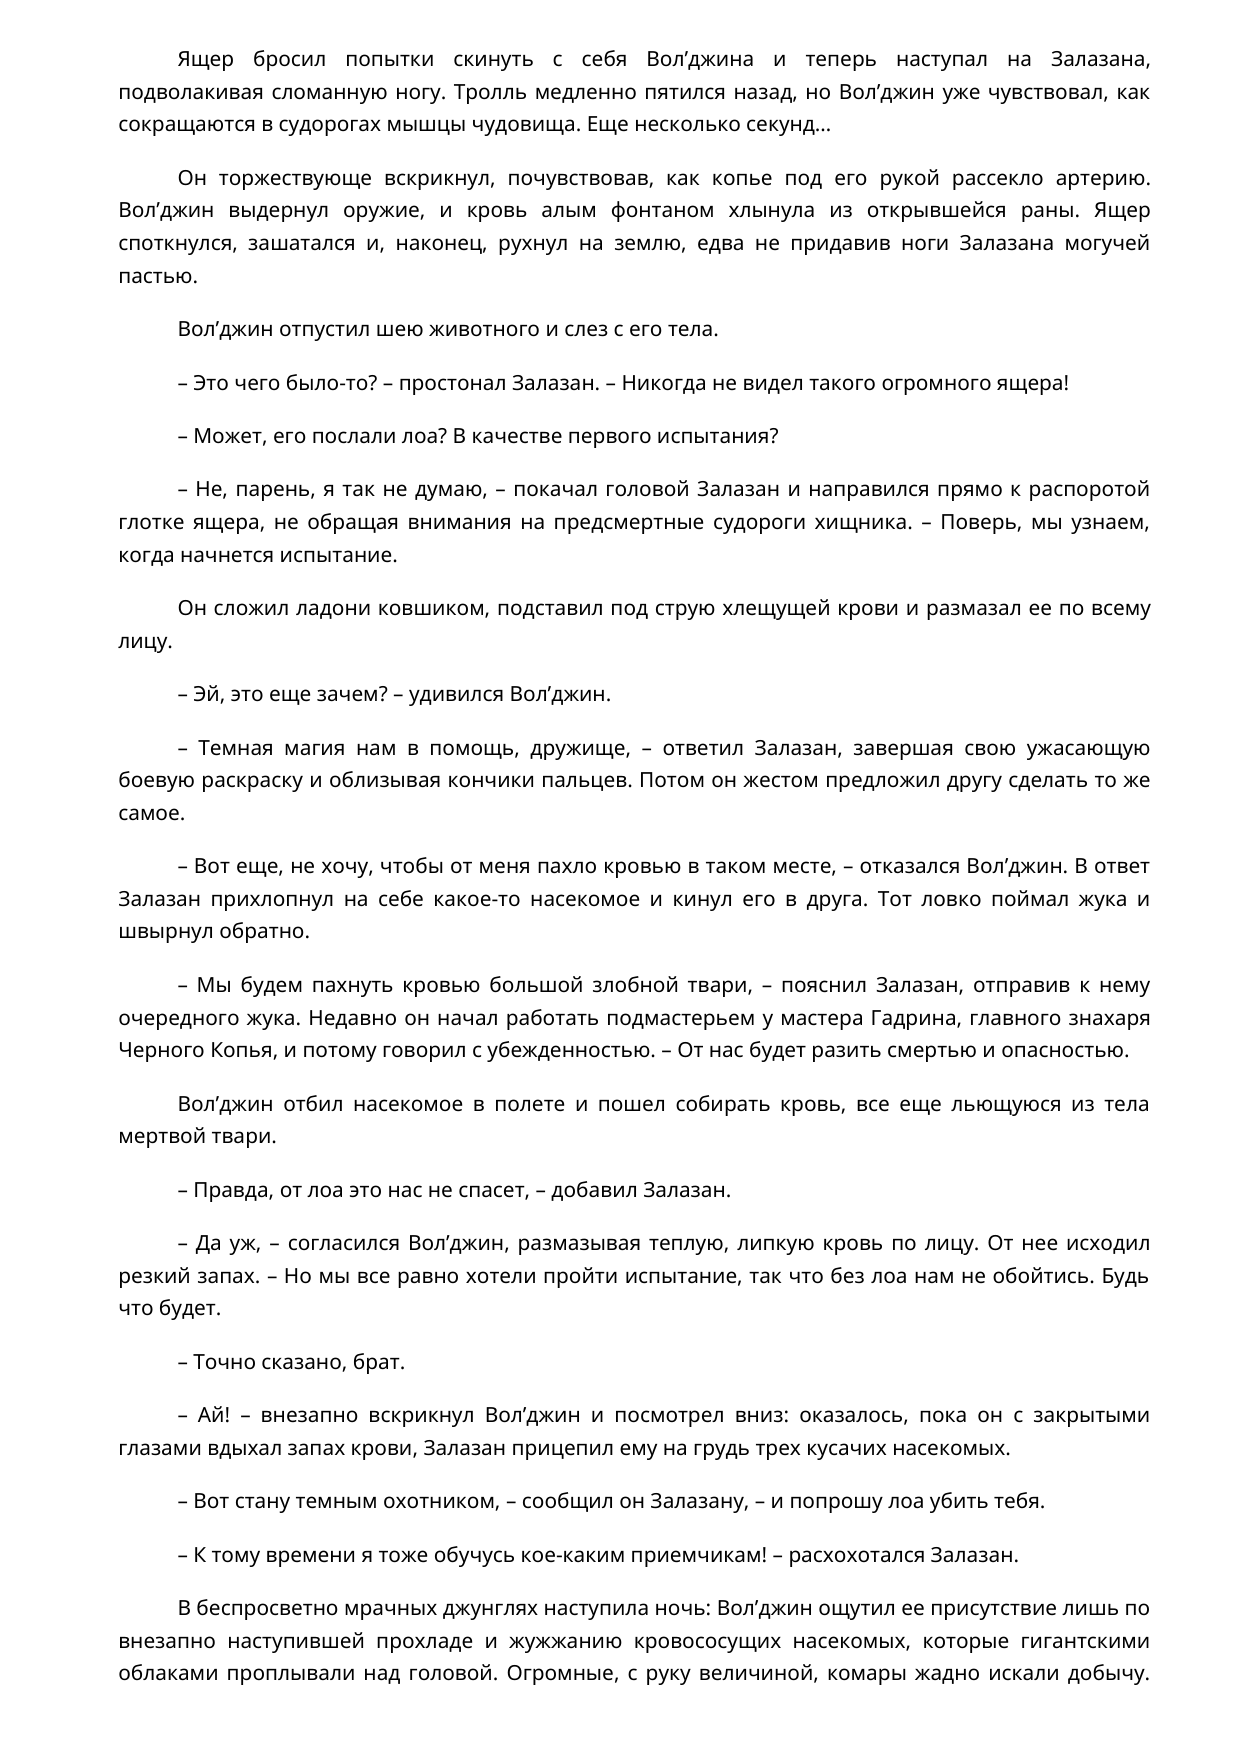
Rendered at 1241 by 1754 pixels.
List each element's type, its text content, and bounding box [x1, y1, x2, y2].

text – Не, парень, я так не думаю, – покачал головой Залазан и направился прямо к распоротой глотке ящера, не обращая внимания на предсмертные судороги хищника. – Поверь, мы узнаем, когда начнется испытание. [118, 474, 1152, 568]
text – Темная магия нам в помощь, дружище, – ответил Залазан, завершая свою ужасающую боевую раскраску и облизывая кончики пальцев. Потом он жестом предложил другу сделать то же самое. [118, 733, 1152, 826]
text – К тому времени я тоже обучусь кое-каким приемчикам! – расхохотался Залазан. [118, 1540, 1152, 1568]
text – Вот еще, не хочу, чтобы от меня пахло кровью в таком месте, – отказался Вол’джин. В ответ Залазан прихлопнул на себе какое-то насекомое и кинул его в друга. Тот ловко поймал жука и швырнул обратно. [118, 851, 1152, 945]
text Он сложил ладони ковшиком, подставил под струю хлещущей крови и размазал ее по всему лицу. [118, 593, 1152, 654]
text – Точно сказано, брат. [118, 1347, 1152, 1375]
text – Да уж, – согласился Вол’джин, размазывая теплую, липкую кровь по лицу. От нее исходил резкий запах. – Но мы все равно хотели пройти испытание, так что без лоа нам не обойтись. Будь что будет. [118, 1228, 1152, 1322]
text Ящер бросил попытки скинуть с себя Вол’джина и теперь наступал на Залазана, подволакивая сломанную ногу. Тролль медленно пятился назад, но Вол’джин уже чувствовал, как сокращаются в судорогах мышцы чудовища. Еще несколько секунд… [118, 44, 1152, 138]
text – Ай! – внезапно вскрикнул Вол’джин и посмотрел вниз: оказалось, пока он с закрытыми глазами вдыхал запах крови, Залазан прицепил ему на грудь трех кусачих насекомых. [118, 1400, 1152, 1461]
text – Правда, от лоа это нас не спасет, – добавил Залазан. [118, 1175, 1152, 1203]
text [118, 1593, 1152, 1687]
text – Может, его послали лоа? В качестве первого испытания? [118, 421, 1152, 449]
text Вол’джин отбил насекомое в полете и пошел собирать кровь, все еще льющуюся из тела мертвой твари. [118, 1089, 1152, 1150]
text Вол’джин отпустил шею животного и слез с его тела. [118, 314, 1152, 343]
text – Эй, это еще зачем? – удивился Вол’джин. [118, 679, 1152, 708]
text – Это чего было-то? – простонал Залазан. – Никогда не видел такого огромного ящера! [118, 368, 1152, 396]
text – Вот стану темным охотником, – сообщил он Залазану, – и попрошу лоа убить тебя. [118, 1486, 1152, 1515]
text Он торжествующе вскрикнул, почувствовав, как копье под его рукой рассекло артерию. Вол’джин выдернул оружие, и кровь алым фонтаном хлынула из открывшейся раны. Ящер споткнулся, зашатался и, наконец, рухнул на землю, едва не придавив ноги Залазана могучей пастью. [118, 163, 1152, 289]
text – Мы будем пахнуть кровью большой злобной твари, – пояснил Залазан, отправив к нему очередного жука. Недавно он начал работать подмастерьем у мастера Гадрина, главного знахаря Черного Копья, и потому говорил с убежденностью. – От нас будет разить смертью и опасностью. [118, 970, 1152, 1064]
